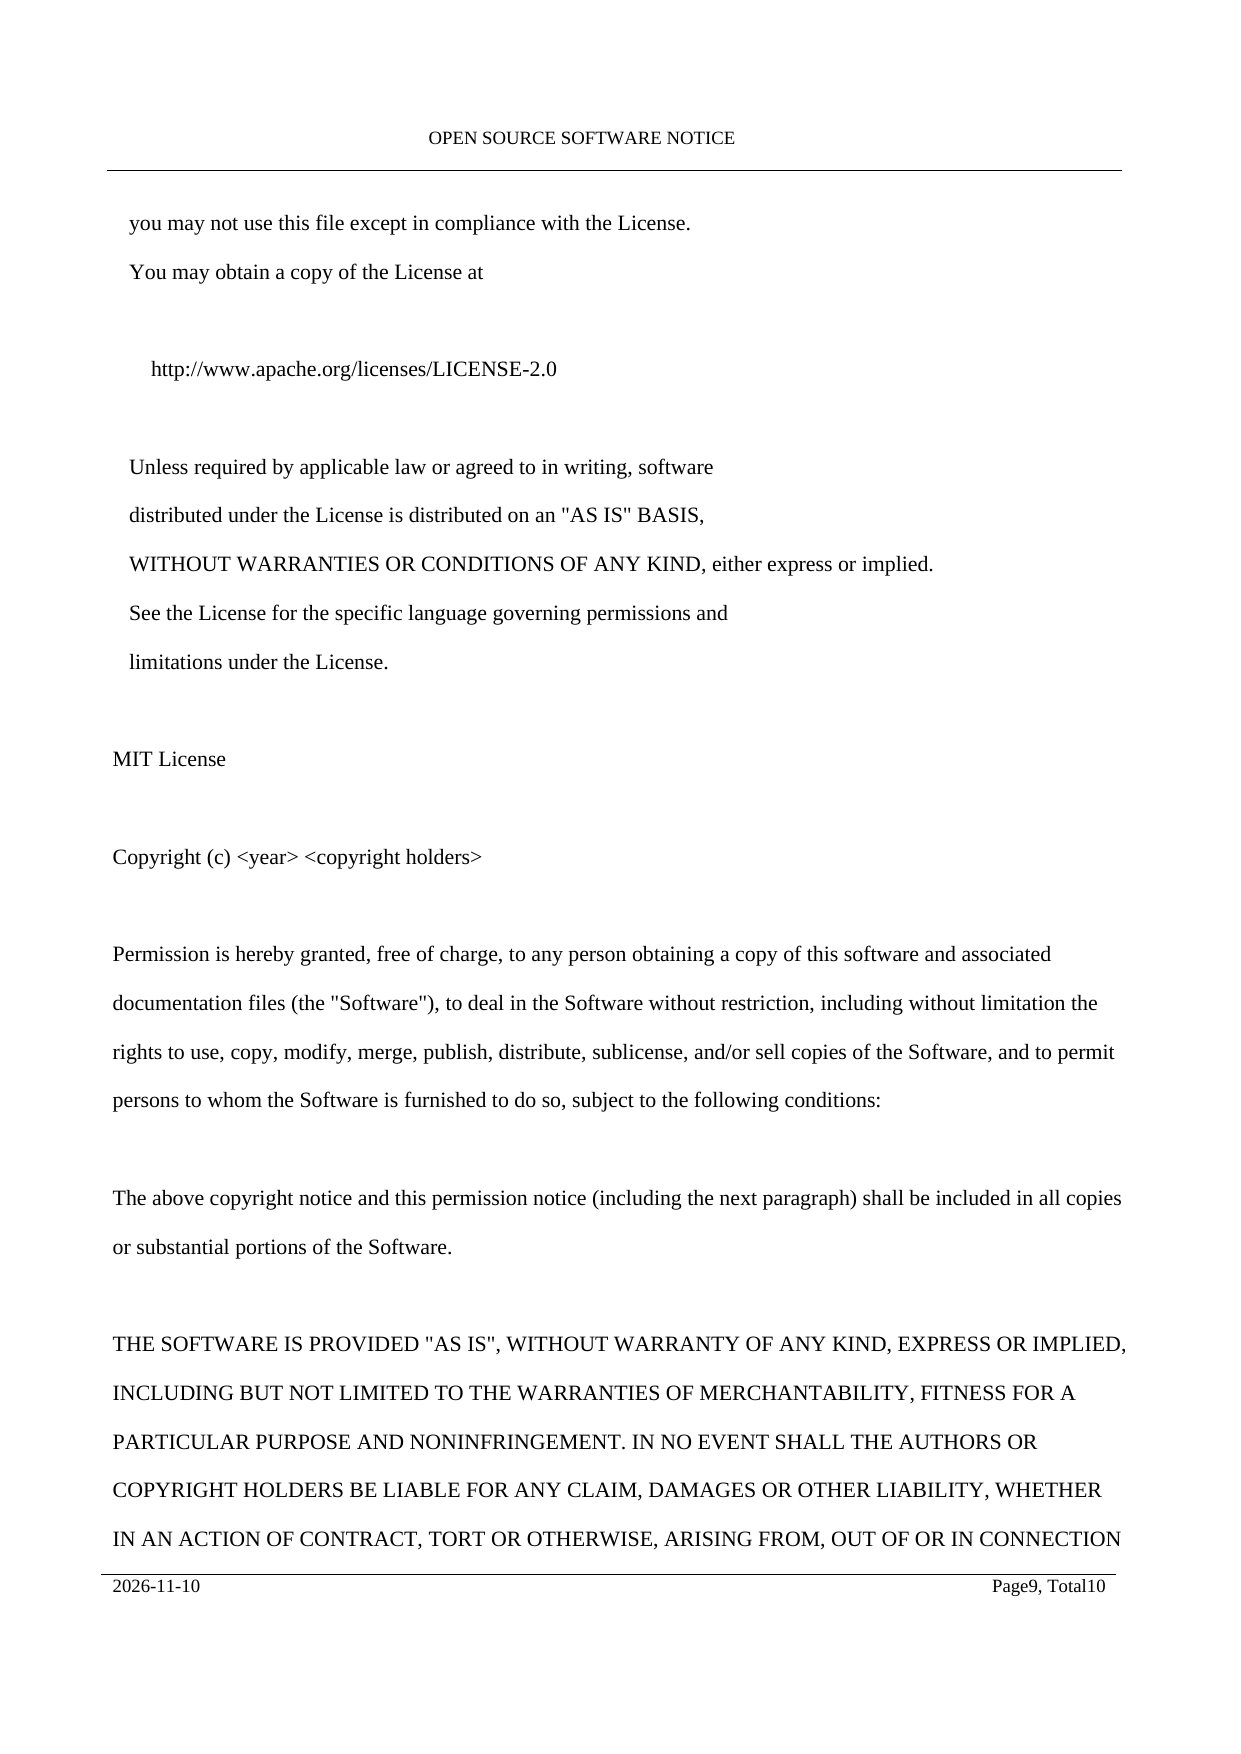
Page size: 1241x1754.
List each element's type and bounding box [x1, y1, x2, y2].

text [112, 206, 1128, 1555]
